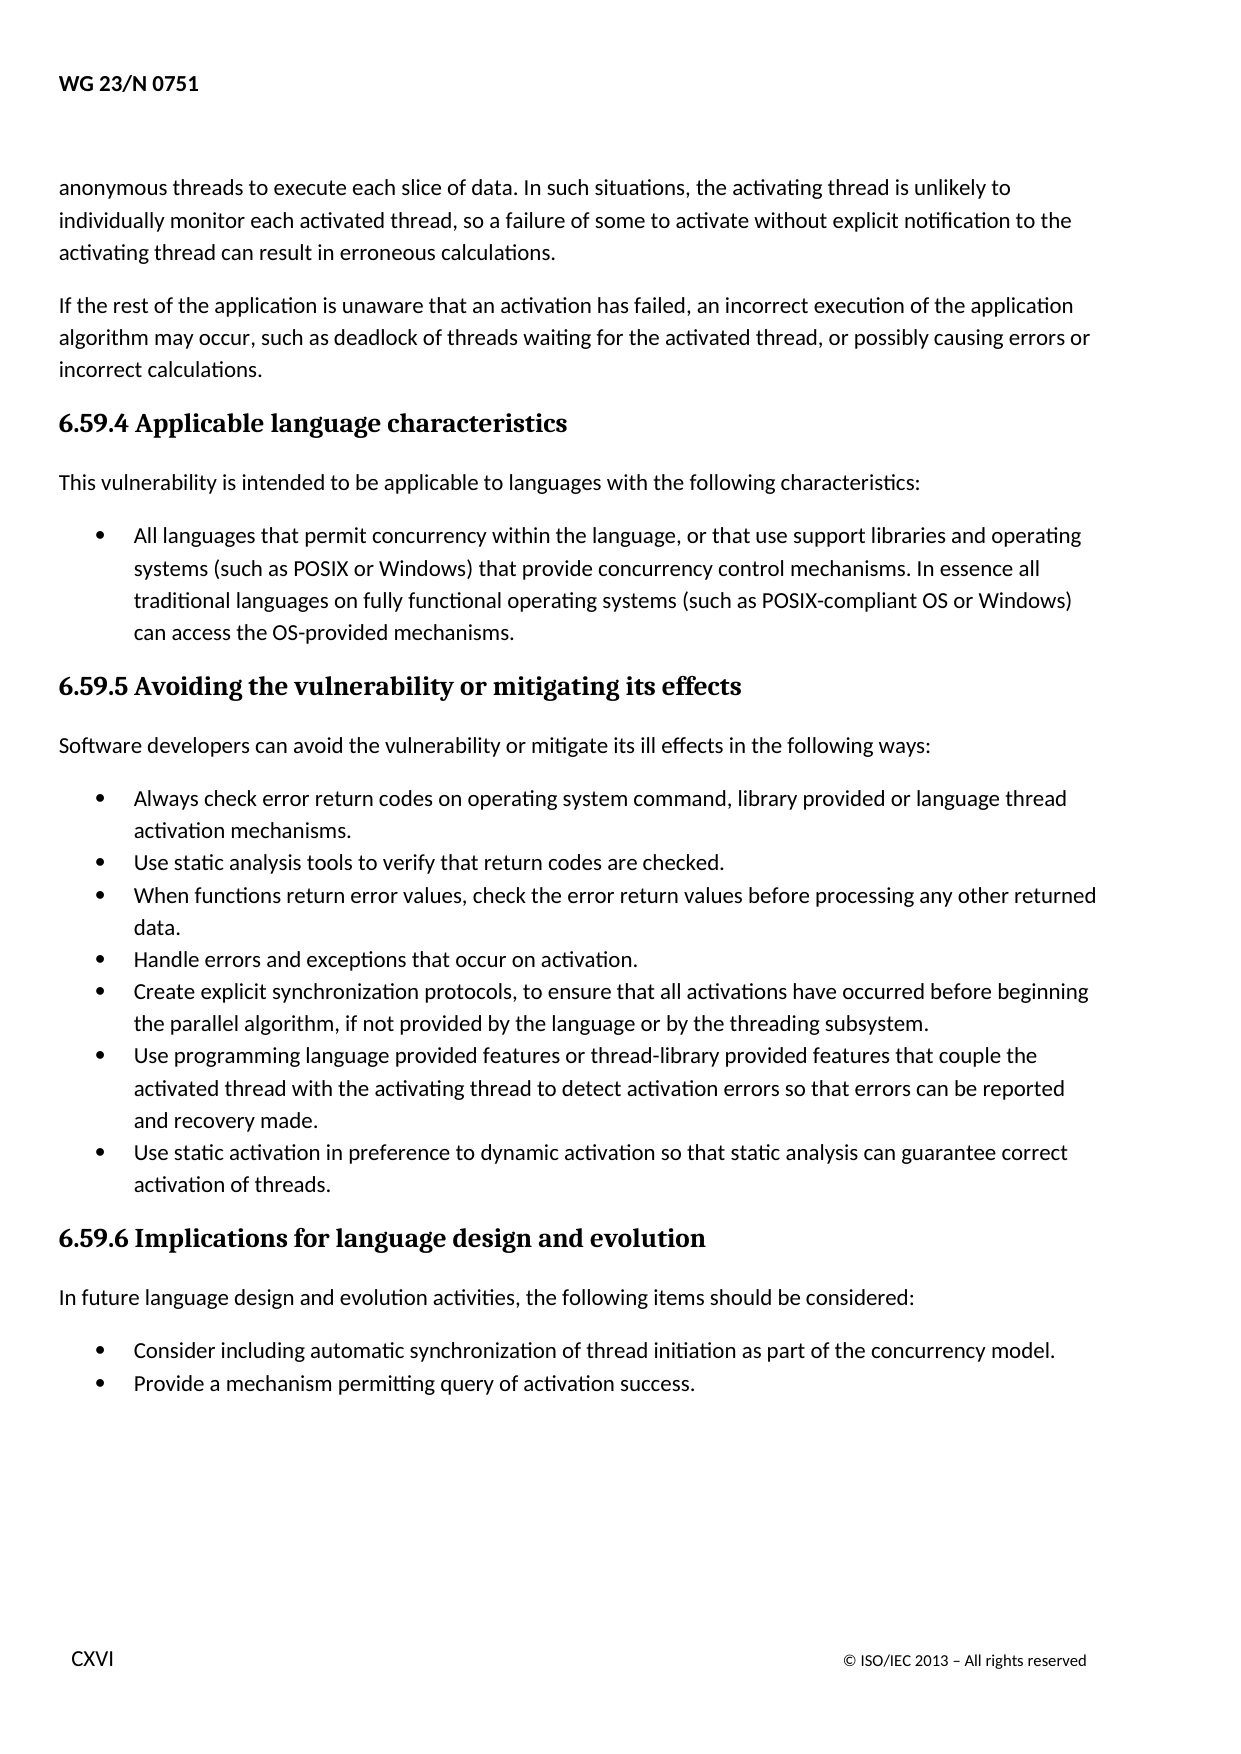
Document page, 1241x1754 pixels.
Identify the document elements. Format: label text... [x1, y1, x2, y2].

list Handle errors and exceptions that occur on activation. [96, 945, 1099, 973]
subtitle 6.59.6 Implications for language design and evolution [58, 1223, 1099, 1254]
list Create explicit synchronization protocols, to ensure that all activations have occurred before beginning the parallel algorithm, if not provided by the language or by the threading subsystem. [96, 977, 1099, 1037]
text Software developers can avoid the vulnerability or mitigate its ill effects in the following ways: [58, 731, 1099, 759]
list Consider including automatic synchronization of thread initiation as part of the concurrency model. [96, 1337, 1099, 1364]
list All languages that permit concurrency within the language, or that use support libraries and operating systems (such as POSIX or Windows) that provide concurrency control mechanisms. In essence all traditional languages on fully functional operating systems (such as POSIX-compliant OS or Windows) can access the OS-provided mechanisms. [96, 521, 1099, 646]
list Use static activation in preference to dynamic activation so that static analysis can guarantee correct activation of threads. [96, 1138, 1099, 1198]
list Provide a mechanism permitting query of activation success. [96, 1369, 1099, 1397]
text In future language design and evolution activities, the following items should be considered: [58, 1283, 1099, 1312]
list When functions return error values, check the error return values before processing any other returned data. [96, 881, 1099, 941]
subtitle 6.59.4 Applicable language characteristics [58, 408, 1099, 439]
text This vulnerability is intended to be applicable to languages with the following characteristics: [58, 468, 1099, 496]
text If the rest of the application is unaware that an activation has failed, an incorrect execution of the application algorithm may occur, such as deadlock of threads waiting for the activated thread, or possibly causing errors or incorrect calculations. [58, 291, 1099, 383]
list Use static analysis tools to verify that return codes are checked. [96, 848, 1099, 877]
list Always check error return codes on operating system command, library provided or language thread activation mechanisms. [96, 784, 1099, 844]
subtitle 6.59.5 Avoiding the vulnerability or mitigating its effects [58, 671, 1099, 702]
list Use programming language provided features or thread-library provided features that couple the activated thread with the activating thread to detect activation errors so that errors can be reported and recovery made. [96, 1042, 1099, 1134]
